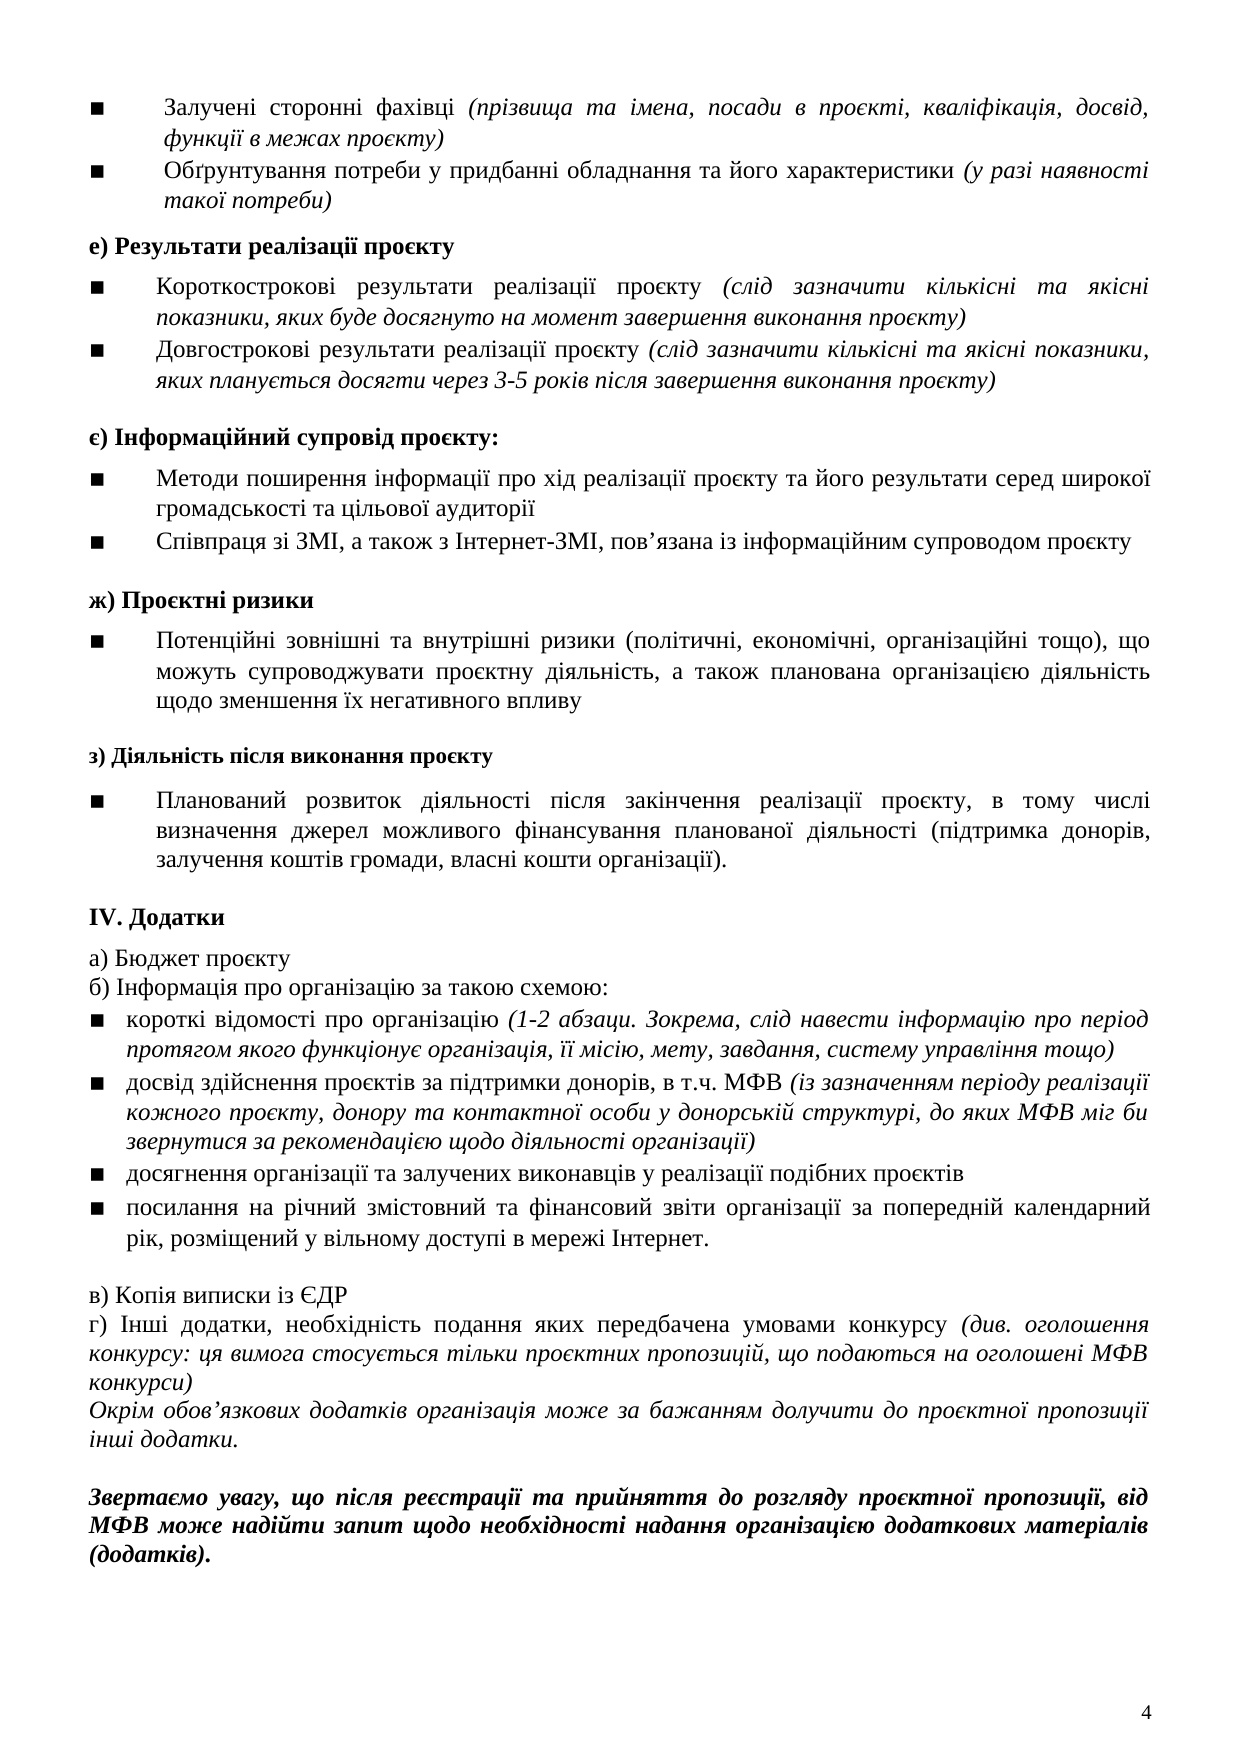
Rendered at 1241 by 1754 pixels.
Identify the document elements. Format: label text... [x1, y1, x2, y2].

list Методи поширення інформації про хід реалізації проєкту та його результати серед широкої громадськості та цільової аудиторії [89, 459, 1152, 522]
text г) Інші додатки, необхідність подання яких передбачена умовами конкурсу (див. оголошення конкурсу: ця вимога стосується тільки проєктних пропозицій, що подаються на оголошені МФВ конкурси) [89, 1309, 1152, 1395]
text е) Результати реалізації проєкту [89, 231, 1152, 260]
list Довгострокові результати реалізації проєкту (слід зазначити кількісні та якісні показники, яких планується досягти через 3-5 років після завершення виконання проєкту) [89, 331, 1152, 394]
text Окрім обов’язкових додатків організація може за бажанням долучити до проєктної пропозиції інші додатки. [89, 1395, 1152, 1453]
text в) Копія виписки із ЄДР [89, 1280, 1152, 1309]
text є) Інформаційний супровід проєкту: [89, 422, 1152, 451]
text б) Інформація про організацію за такою схемою: [89, 972, 1152, 1000]
list Обґрунтування потреби у придбанні обладнання та його характеристики (у разі наявності такої потреби) [89, 151, 1152, 214]
list короткі відомості про організацію (1-2 абзаци. Зокрема, слід навести інформацію про період протягом якого функціонує організація, її місію, мету, завдання, систему управління тощо) [89, 1000, 1152, 1063]
list Планований розвиток діяльності після закінчення реалізації проєкту, в тому числі визначення джерел можливого фінансування планованої діяльності (підтримка донорів, залучення коштів громади, власні кошти організації). [89, 781, 1152, 873]
text з) Діяльність після виконання проєкту [89, 742, 1152, 769]
list Потенційні зовнішні та внутрішні ризики (політичні, економічні, організаційні тощо), що можуть супроводжувати проєктну діяльність, а також планована організацією діяльність щодо зменшення їх негативного впливу [89, 622, 1152, 714]
list посилання на річний змістовний та фінансовий звіти організації за попередній календарний рік, розміщений у вільному доступі в мережі Інтернет. [89, 1189, 1152, 1252]
list Залучені сторонні фахівці (прізвища та імена, посади в проєкті, кваліфікація, досвід, функції в межах проєкту) [89, 89, 1152, 151]
text а) Бюджет проєкту [89, 943, 1152, 972]
list досвід здійснення проєктів за підтримки донорів, в т.ч. МФВ (із зазначенням періоду реалізації кожного проєкту, донору та контактної особи у донорській структурі, до яких МФВ міг би звернутися за рекомендацією щодо діяльності організації) [89, 1063, 1152, 1155]
text ж) Проєктні ризики [89, 585, 1152, 614]
text IV. Додатки [89, 902, 1152, 930]
list досягнення організації та залучених виконавців у реалізації подібних проєктів [89, 1155, 1152, 1189]
text Звертаємо увагу, що після реєстрації та прийняття до розгляду проєктної пропозиції, від МФВ може надійти запит щодо необхідності надання організацією додаткових матеріалів (додатків). [89, 1482, 1152, 1568]
list Співпраця зі ЗМІ, а також з Інтернет-ЗМІ, пов’язана із інформаційним супроводом проєкту [89, 522, 1152, 556]
list Короткострокові результати реалізації проєкту (слід зазначити кількісні та якісні показники, яких буде досягнуто на момент завершення виконання проєкту) [89, 268, 1152, 331]
